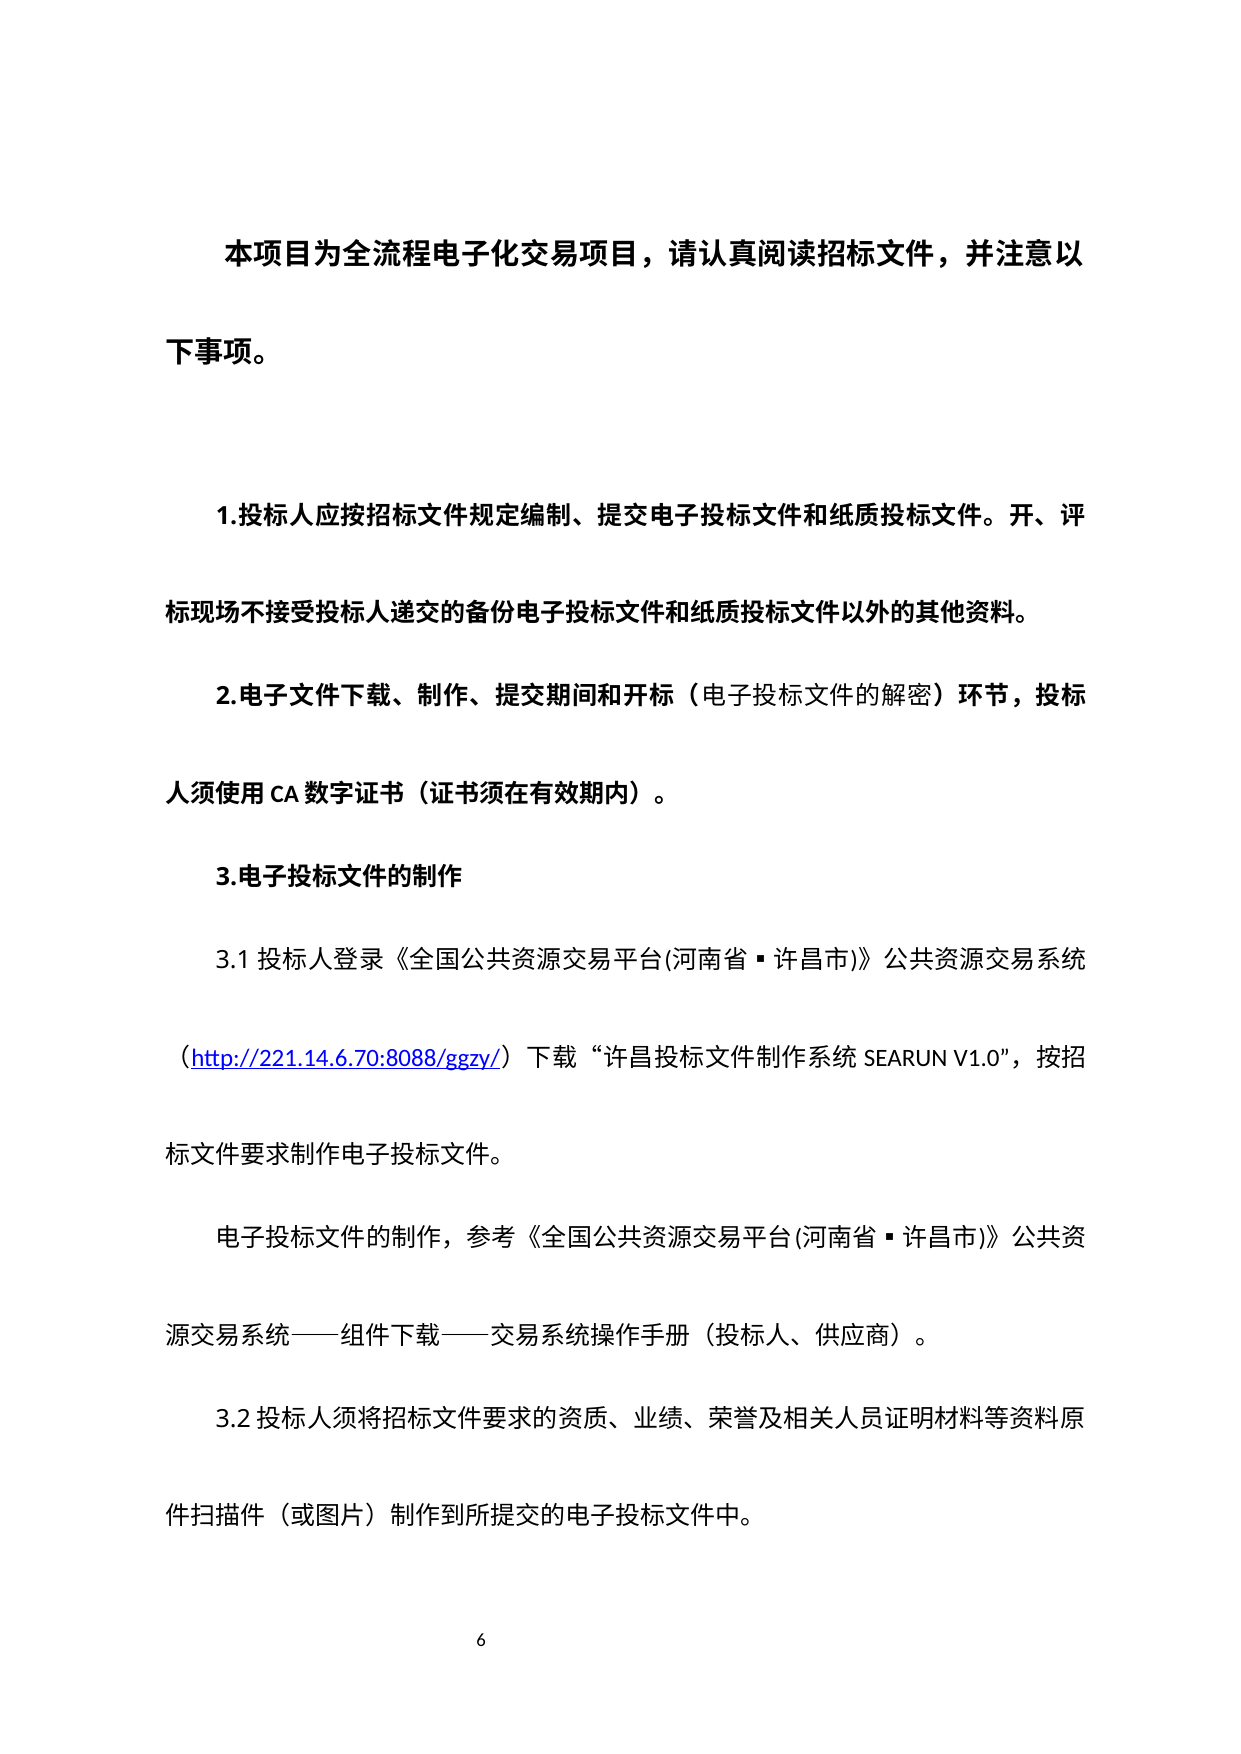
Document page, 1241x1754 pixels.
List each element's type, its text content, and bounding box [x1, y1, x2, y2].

text 2.电子文件下载、制作、提交期间和开标（电子投标文件的解密）环节，投标人须使用CA数字证书（证书须在有效期内）。 [165, 661, 1087, 824]
text 3.电子投标文件的制作 [165, 842, 1087, 907]
text 3.2 投标人须将招标文件要求的资质、业绩、荣誉及相关人员证明材料等资料原件扫描件（或图片）制作到所提交的电子投标文件中。 [165, 1384, 1087, 1546]
text 1.投标人应按招标文件规定编制、提交电子投标文件和纸质投标文件。开、评标现场不接受投标人递交的备份电子投标文件和纸质投标文件以外的其他资料。 [165, 481, 1087, 643]
text 本项目为全流程电子化交易项目，请认真阅读招标文件，并注意以下事项。 [165, 219, 1087, 382]
text 3.1 投标人登录《全国公共资源交易平台(河南省▪许昌市)》公共资源交易系统（http://221.14.6.70:8088/ggzy/）下载“许昌投标文件制作系统SEARUN V1.0”，按招标文件要求制作电子投标文件。 [165, 925, 1087, 1185]
text 电子投标文件的制作，参考《全国公共资源交易平台(河南省▪许昌市)》公共资源交易系统——组件下载——交易系统操作手册（投标人、供应商）。 [165, 1203, 1087, 1366]
